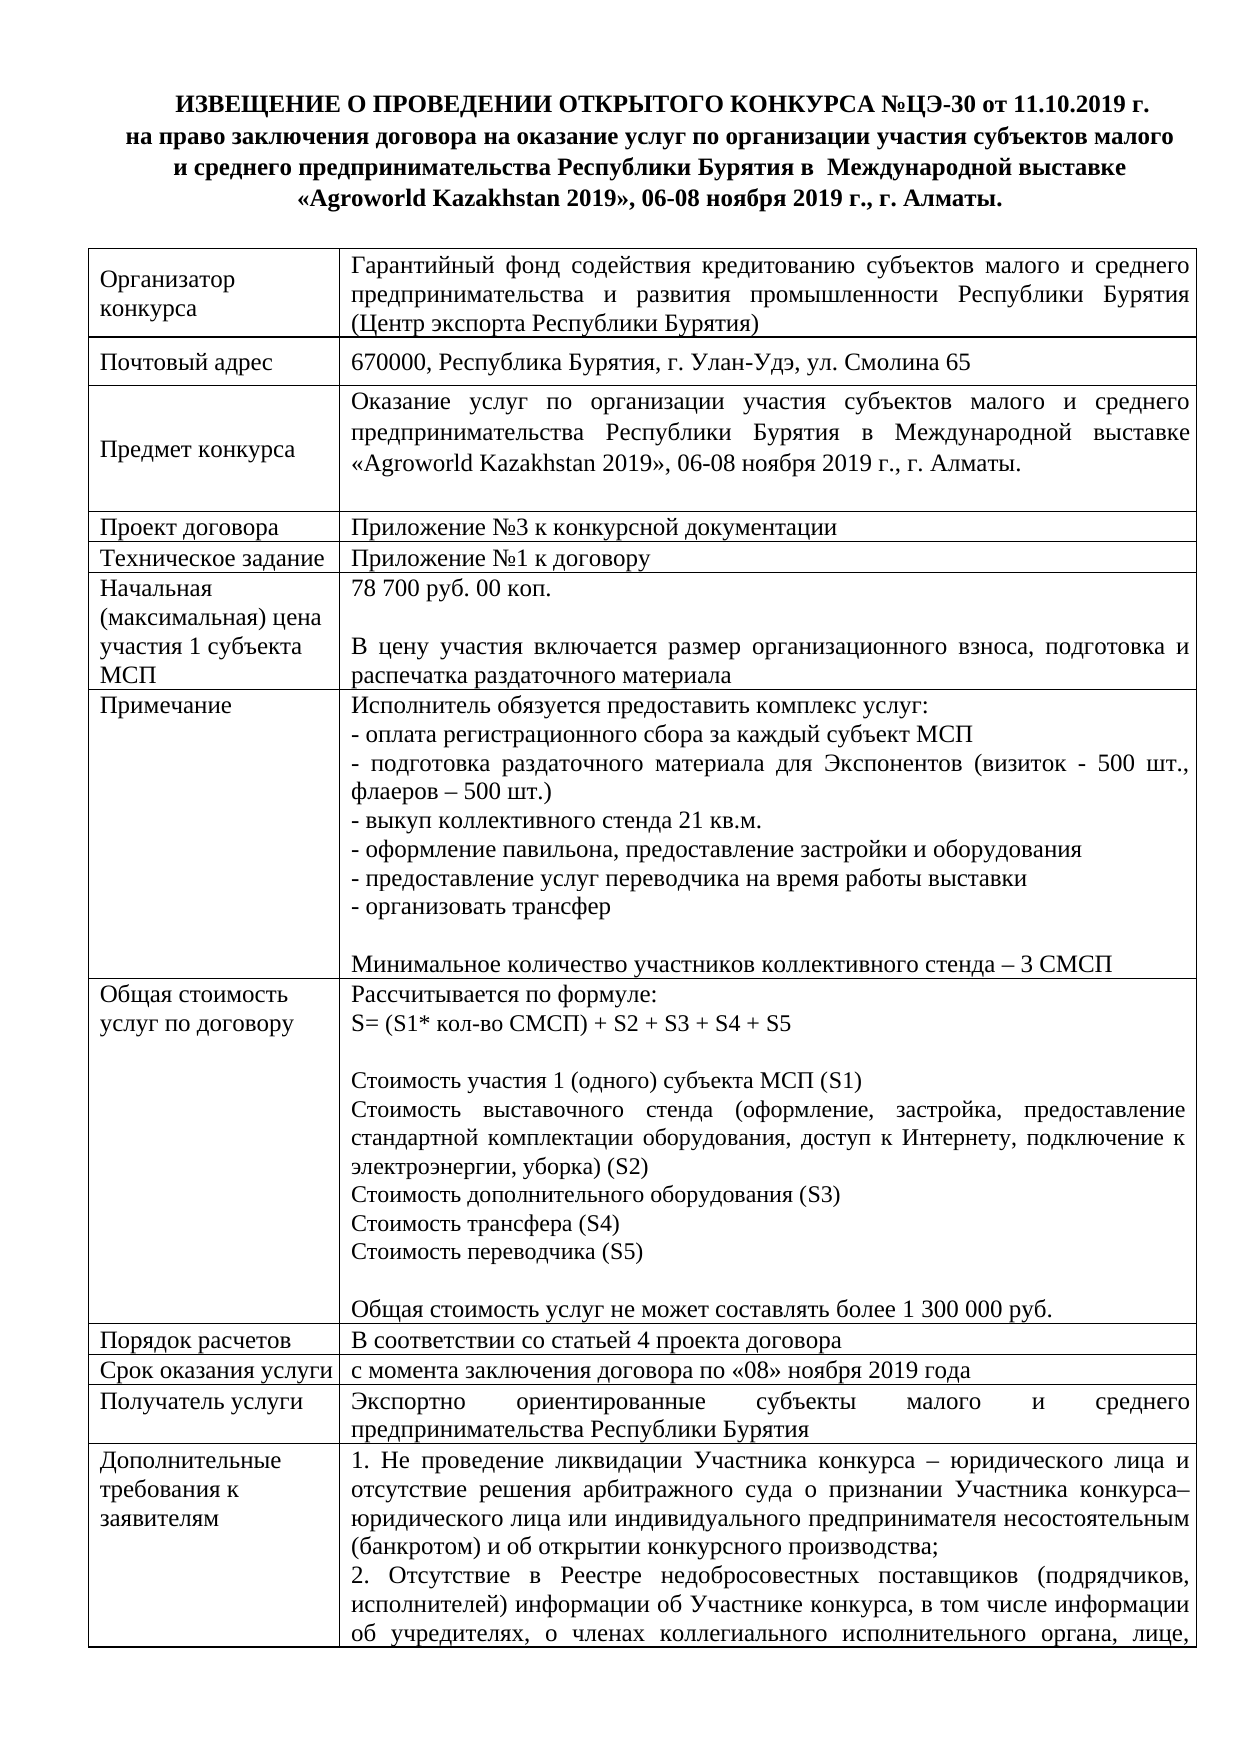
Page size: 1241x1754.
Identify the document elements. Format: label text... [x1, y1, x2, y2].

table_cell с момента заключения договора по «08» ноября 2019 года [340, 1355, 1196, 1384]
table_cell Экспортно ориентированные субъекты малого и среднего предпринимательства Республики Бурятия [340, 1385, 1196, 1443]
text на право заключения договора на оказание услуг по организации участия субъектов малого и среднего предпринимательства Республики Бурятия в Международной выставке [118, 121, 1181, 181]
text ИЗВЕЩЕНИЕ О ПРОВЕДЕНИИ ОТКРЫТОГО КОНКУРСА №ЦЭ-30 от 11.10.2019 г. [171, 89, 1154, 117]
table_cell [89, 1444, 339, 1646]
table_header Организатор конкурса [89, 249, 339, 336]
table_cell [340, 1444, 1196, 1646]
table_cell Приложение №3 к конкурсной документации [340, 512, 1196, 541]
table_cell Оказание услуг по организации участия субъектов малого и среднего предпринимательства Республики Бурятия в Международной выставке «Agroworld Kazakhstan 2019», 06-08 ноября 2019 г., г. Алматы. [340, 386, 1196, 511]
table_cell Исполнитель обязуется предоставить комплекс услуг: - оплата регистрационного сбора за каждый субъект МСП - подготовка раздаточного материала для Экспонентов (визиток - 500 шт., флаеров – 500 шт.) - выкуп коллективного стенда 21 кв.м. - оформление павильона, предоставление застройки и оборудования - предоставление услуг переводчика на время работы выставки - организовать трансфер Минимальное количество участников коллективного стенда – 3 СМСП [340, 690, 1196, 978]
table_cell 670000, Республика Бурятия, г. Улан-Удэ, ул. Смолина 65 [340, 338, 1196, 385]
table_cell Общая стоимость услуг по договору [89, 979, 339, 1323]
table_cell Начальная (максимальная) цена участия 1 субъекта МСП [89, 573, 339, 688]
table_cell Порядок расчетов [89, 1324, 339, 1353]
table_cell Срок оказания услуги [89, 1355, 339, 1384]
table_cell Проект договора [89, 512, 339, 541]
table_cell Техническое задание [89, 542, 339, 572]
table_cell 78 700 руб. 00 коп. В цену участия включается размер организационного взноса, подготовка и распечатка раздаточного материала [340, 573, 1196, 688]
table_header Гарантийный фонд содействия кредитованию субъектов малого и среднего предпринимательства и развития промышленности Республики Бурятия (Центр экспорта Республики Бурятия) [340, 249, 1196, 336]
table_cell В соответствии со статьей 4 проекта договора [340, 1324, 1196, 1353]
table_cell Примечание [89, 690, 339, 978]
table_cell Предмет конкурса [89, 386, 339, 511]
text «Agroworld Kazakhstan 2019», 06-08 ноября 2019 г., г. Алматы. [118, 183, 1181, 212]
table_cell Получатель услуги [89, 1385, 339, 1443]
table_cell Приложение №1 к договору [340, 542, 1196, 572]
table_cell Почтовый адрес [89, 338, 339, 385]
table_cell Рассчитывается по формуле: S= (S1* кол-во СМСП) + S2 + S3 + S4 + S5 Стоимость участия 1 (одного) субъекта МСП (S1) Стоимость выставочного стенда (оформление, застройка, предоставление стандартной комплектации оборудования, доступ к Интернету, подключение к электроэнергии, уборка) (S2) Стоимость дополнительного оборудования (S3) Стоимость трансфера (S4) Стоимость переводчика (S5) Общая стоимость услуг не может составлять более 1 300 000 руб. [340, 979, 1196, 1323]
